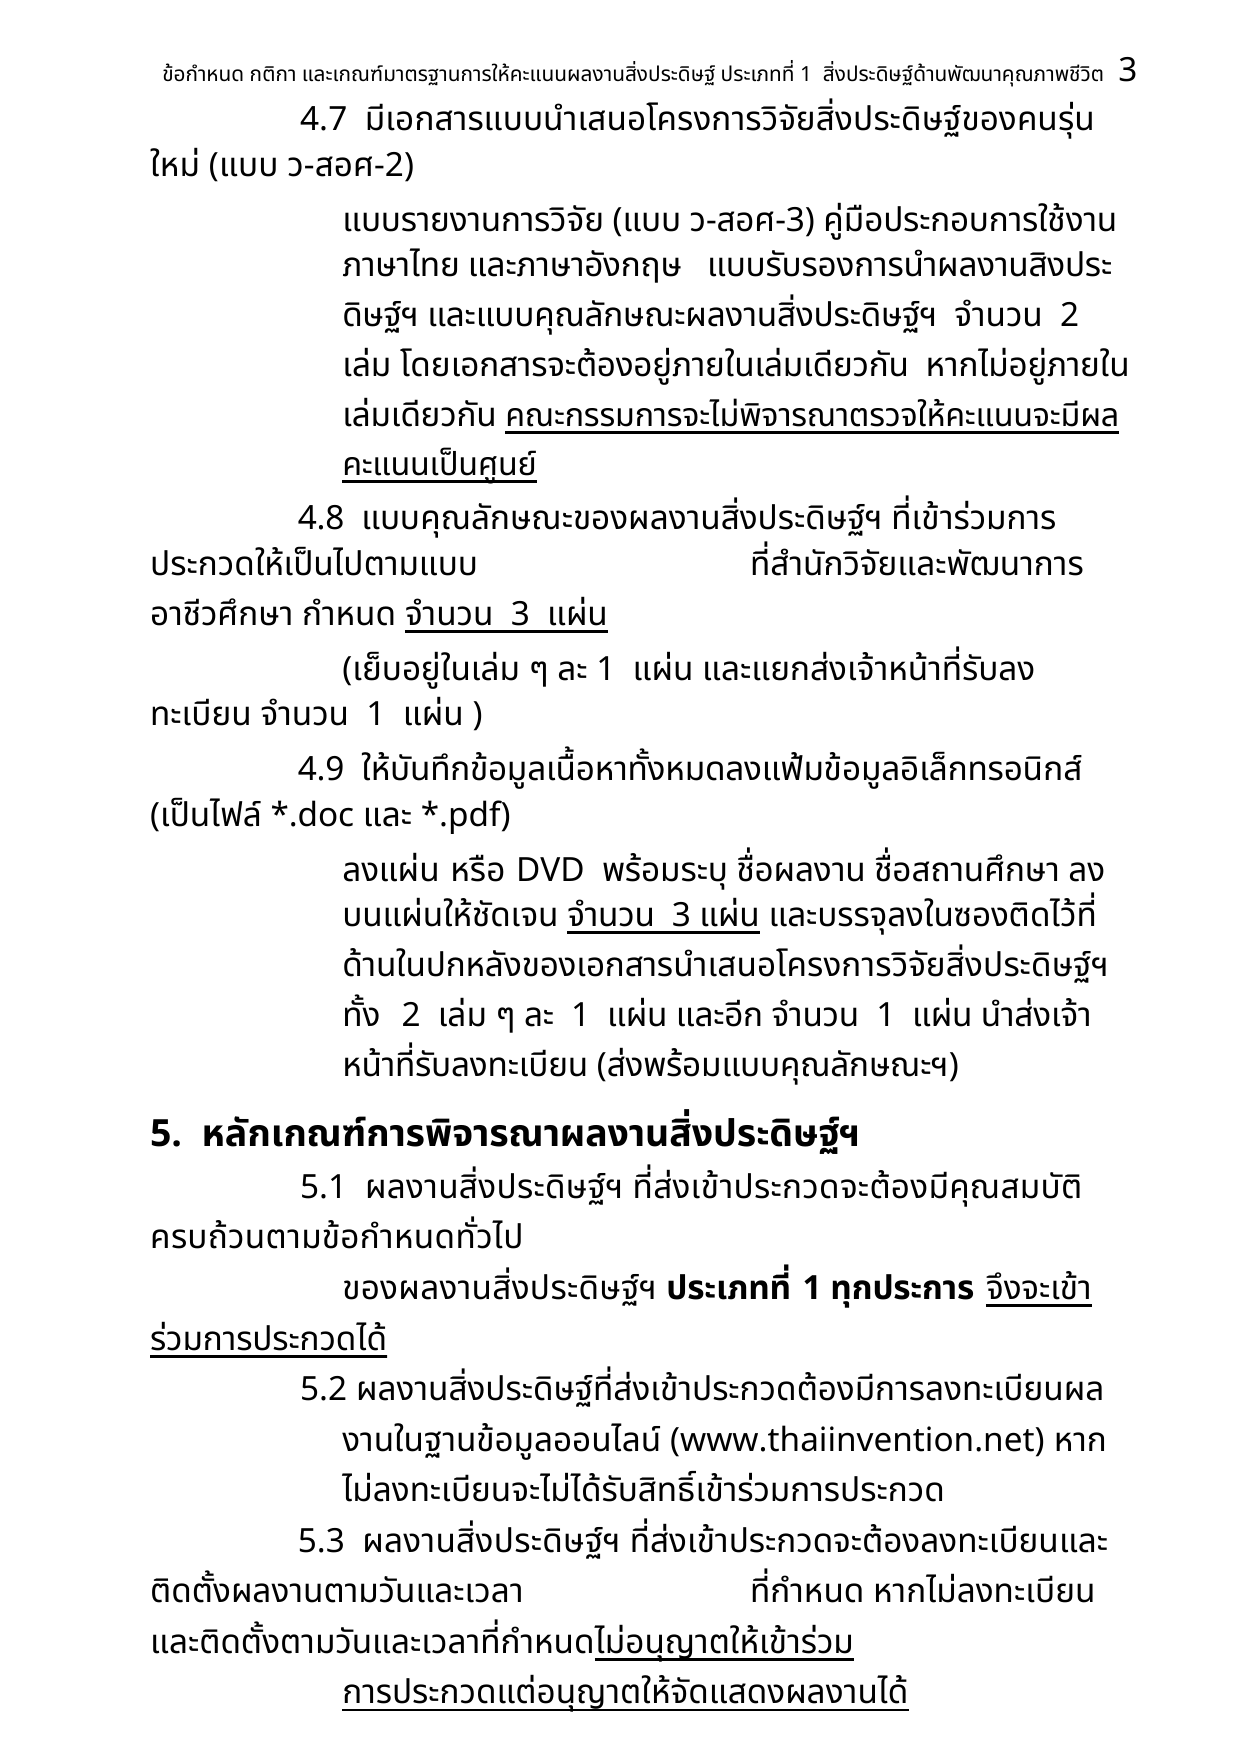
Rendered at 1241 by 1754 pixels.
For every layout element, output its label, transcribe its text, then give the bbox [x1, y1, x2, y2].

text 5. หลักเกณฑ์การพิจารณาผลงานสิ่งประดิษฐ์ฯ [150, 1106, 1137, 1163]
subtitle 5.3 ผลงานสิ่งประดิษฐ์ฯ ที่ส่งเข้าประกวดจะต้องลงทะเบียนและติดตั้งผลงานตามวันและเวลา ที่กำหนด หากไม่ลงทะเบียนและติดตั้งตามวันและเวลาที่กำหนดไม่อนุญาตให้เข้าร่วม [150, 1517, 1137, 1668]
text 5.2 ผลงานสิ่งประดิษฐ์ที่ส่งเข้าประกวดต้องมีการลงทะเบียนผลงานในฐานข้อมูลออนไลน์ (www.thaiinvention.net) หากไม่ลงทะเบียนจะไม่ได้รับสิทธิ์เข้าร่วมการประกวด [300, 1365, 1137, 1517]
subtitle ของผลงานสิ่งประดิษฐ์ฯ ประเภทที่ 1 ทุกประการ จึงจะเข้าร่วมการประกวดได้ [150, 1264, 1137, 1365]
subtitle 5.1 ผลงานสิ่งประดิษฐ์ฯ ที่ส่งเข้าประกวดจะต้องมีคุณสมบัติครบถ้วนตามข้อกําหนดทั่วไป [150, 1163, 1137, 1264]
text 4.8 แบบคุณลักษณะของผลงานสิ่งประดิษฐ์ฯ ที่เข้าร่วมการประกวดให้เป็นไปตามแบบ ที่สำนักวิจัยและพัฒนาการอาชีวศึกษา กำหนด จำนวน 3 แผ่น [150, 490, 1137, 640]
text 4.9 ให้บันทึกข้อมูลเนื้อหาทั้งหมดลงแฟ้มข้อมูลอิเล็กทรอนิกส์ (เป็นไฟล์ *.doc และ *.pdf) [150, 741, 1142, 841]
text แบบรายงานการวิจัย (แบบ ว-สอศ-3) คู่มือประกอบการใช้งานภาษาไทย และภาษาอังกฤษ แบบรับรองการนำผลงานสิงประดิษฐ์ฯ และแบบคุณลักษณะผลงานสิ่งประดิษฐ์ฯ จำนวน 2 เล่ม โดยเอกสารจะต้องอยู่ภายในเล่มเดียวกัน หากไม่อยู่ภายในเล่มเดียวกัน คณะกรรมการจะไม่พิจารณาตรวจให้คะแนนจะมีผลคะแนนเป็นศูนย์ [342, 191, 1137, 490]
text (เย็บอยู่ในเล่ม ๆ ละ 1 แผ่น และแยกส่งเจ้าหน้าที่รับลงทะเบียน จำนวน 1 แผ่น ) [150, 640, 1137, 741]
text 4.7 มีเอกสารแบบนำเสนอโครงการวิจัยสิ่งประดิษฐ์ของคนรุ่นใหม่ (แบบ ว-สอศ-2) [150, 91, 1137, 191]
subtitle การประกวดแต่อนุญาตให้จัดแสดงผลงานได้ [150, 1668, 1137, 1719]
text ลงแผ่น หรือ DVD พร้อมระบุ ชื่อผลงาน ชื่อสถานศึกษา ลงบนแผ่นให้ชัดเจน จำนวน 3 แผ่น และบรรจุลงในซองติดไว้ที่ด้านในปกหลังของเอกสารนำเสนอโครงการวิจัยสิ่งประดิษฐ์ฯ ทั้ง 2 เล่ม ๆ ละ 1 แผ่น และอีก จำนวน 1 แผ่น นำส่งเจ้าหน้าที่รับลงทะเบียน (ส่งพร้อมแบบคุณลักษณะฯ) [150, 841, 1142, 1092]
